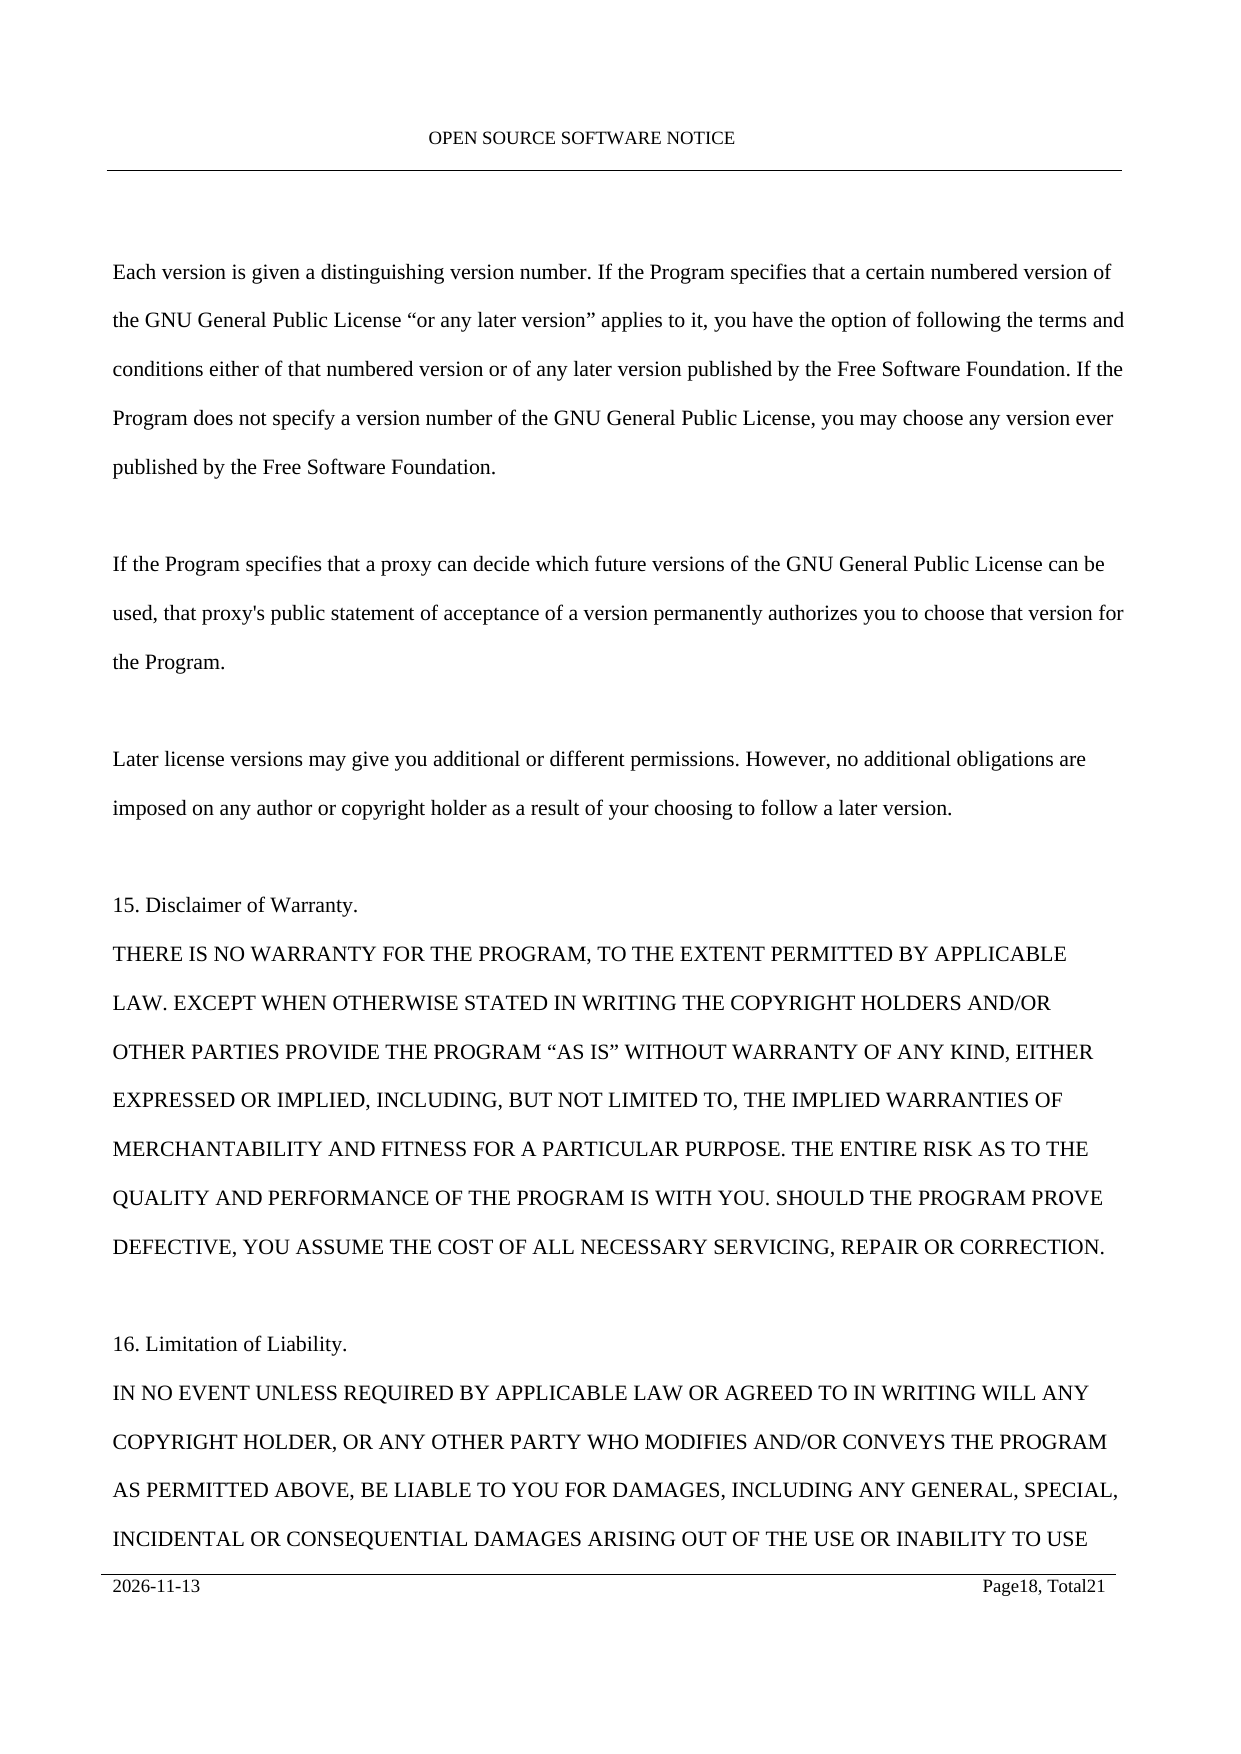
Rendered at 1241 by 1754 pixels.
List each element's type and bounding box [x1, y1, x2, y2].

text [112, 206, 1128, 1555]
